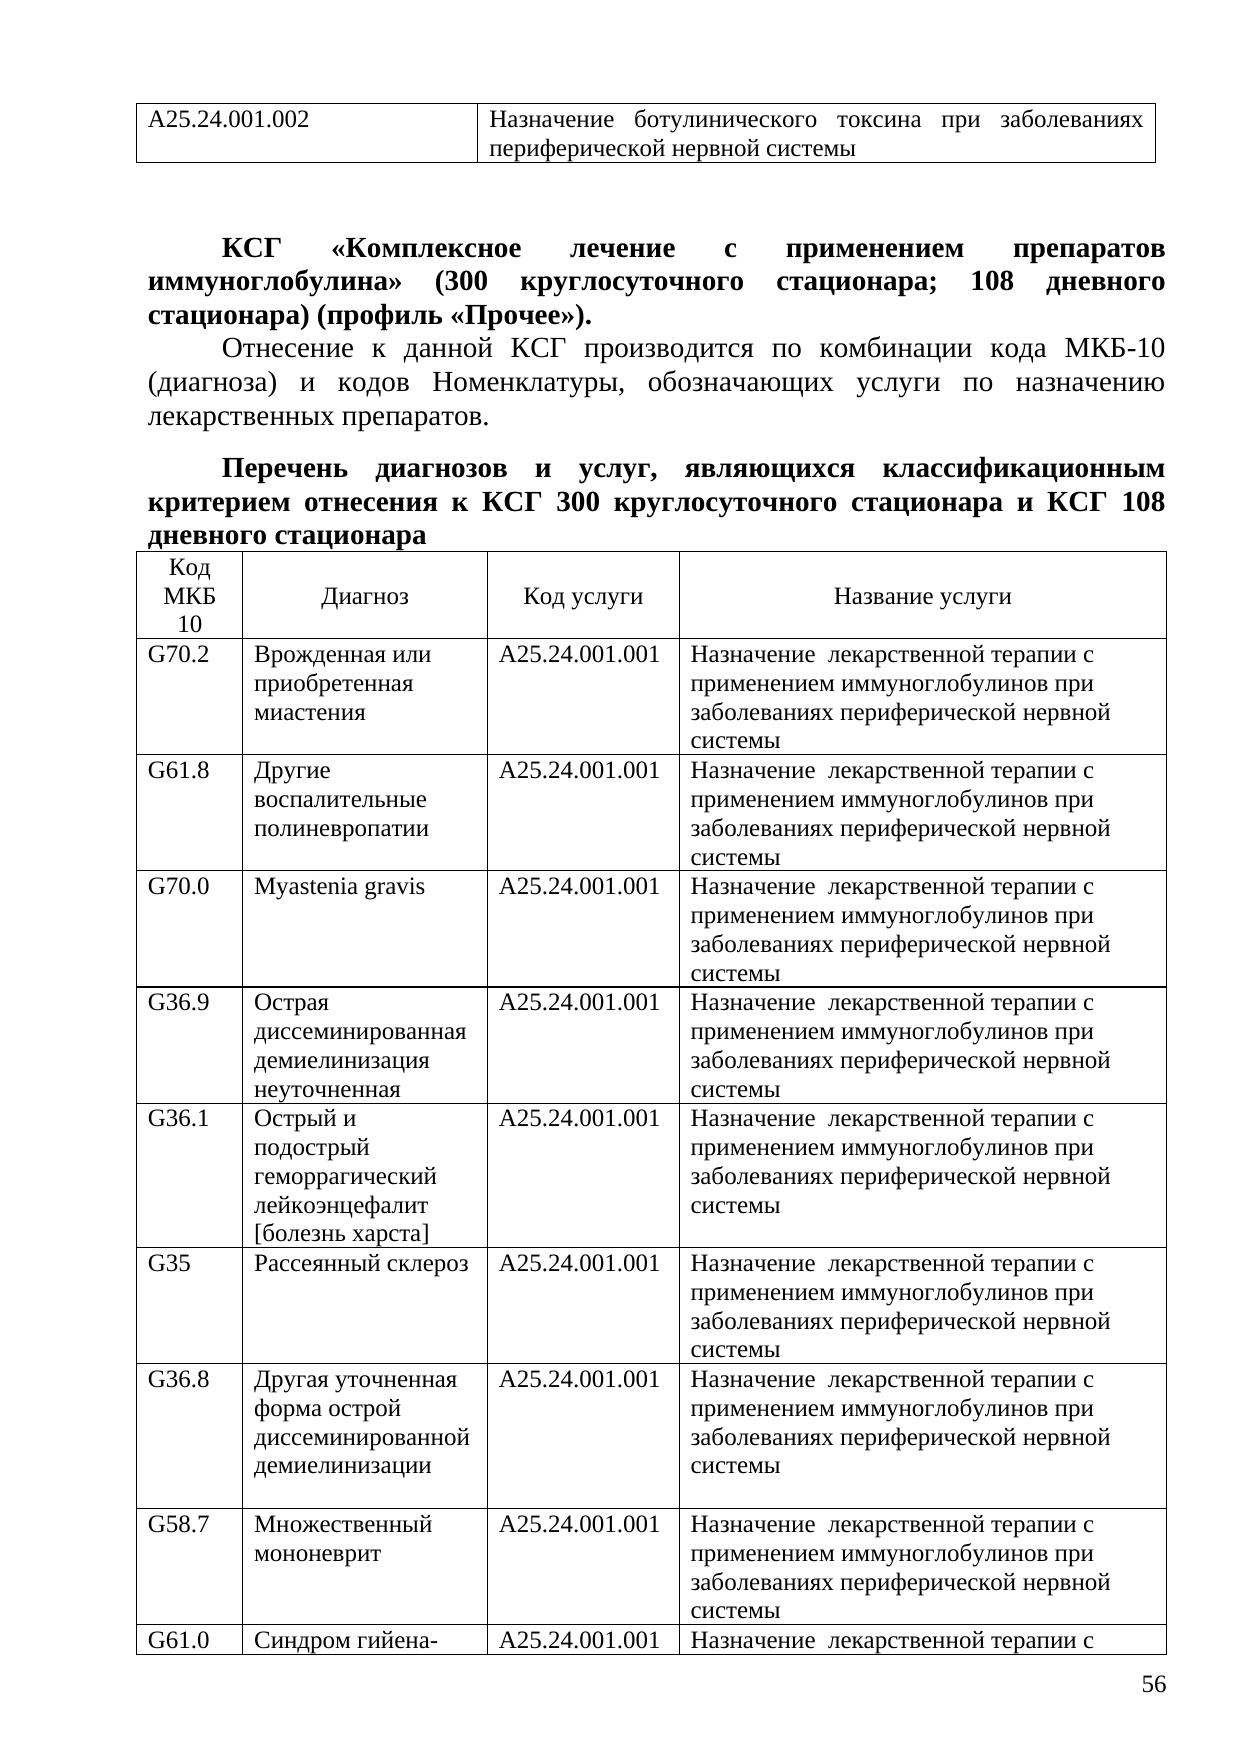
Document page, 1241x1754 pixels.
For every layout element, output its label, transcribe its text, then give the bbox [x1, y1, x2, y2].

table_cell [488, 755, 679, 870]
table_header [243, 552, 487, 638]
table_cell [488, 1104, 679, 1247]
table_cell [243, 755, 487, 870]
text КСГ «Комплексное лечение с применением препаратов иммуноглобулина» (300 круглосуточного стационара; 108 дневного стационара) (профиль «Прочее»). [148, 230, 1166, 331]
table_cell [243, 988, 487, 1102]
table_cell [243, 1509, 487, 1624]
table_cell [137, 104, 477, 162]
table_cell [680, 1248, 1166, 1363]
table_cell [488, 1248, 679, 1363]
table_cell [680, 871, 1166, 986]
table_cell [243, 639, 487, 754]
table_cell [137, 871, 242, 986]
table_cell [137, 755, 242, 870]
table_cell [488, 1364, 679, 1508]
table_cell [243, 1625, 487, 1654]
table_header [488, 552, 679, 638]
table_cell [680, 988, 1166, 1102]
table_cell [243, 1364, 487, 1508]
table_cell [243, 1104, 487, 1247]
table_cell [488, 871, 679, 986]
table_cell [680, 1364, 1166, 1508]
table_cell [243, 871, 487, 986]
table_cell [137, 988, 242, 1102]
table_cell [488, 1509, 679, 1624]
text Отнесение к данной КСГ производится по комбинации кода МКБ-10 (диагноза) и кодов Номенклатуры, обозначающих услуги по назначению лекарственных препаратов. [148, 331, 1166, 431]
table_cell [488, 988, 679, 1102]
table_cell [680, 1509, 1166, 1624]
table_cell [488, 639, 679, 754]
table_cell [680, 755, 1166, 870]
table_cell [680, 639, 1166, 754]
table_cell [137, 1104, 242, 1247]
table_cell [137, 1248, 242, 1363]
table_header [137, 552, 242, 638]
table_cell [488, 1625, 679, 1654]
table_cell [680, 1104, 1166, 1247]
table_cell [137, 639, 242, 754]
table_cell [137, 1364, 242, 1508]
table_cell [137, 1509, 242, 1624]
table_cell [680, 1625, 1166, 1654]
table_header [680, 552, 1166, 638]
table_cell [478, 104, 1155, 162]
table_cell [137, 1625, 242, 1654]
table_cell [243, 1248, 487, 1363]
text Перечень диагнозов и услуг, являющихся классификационным критерием отнесения к КСГ 300 круглосуточного стационара и КСГ 108 дневного стационара [148, 450, 1166, 551]
